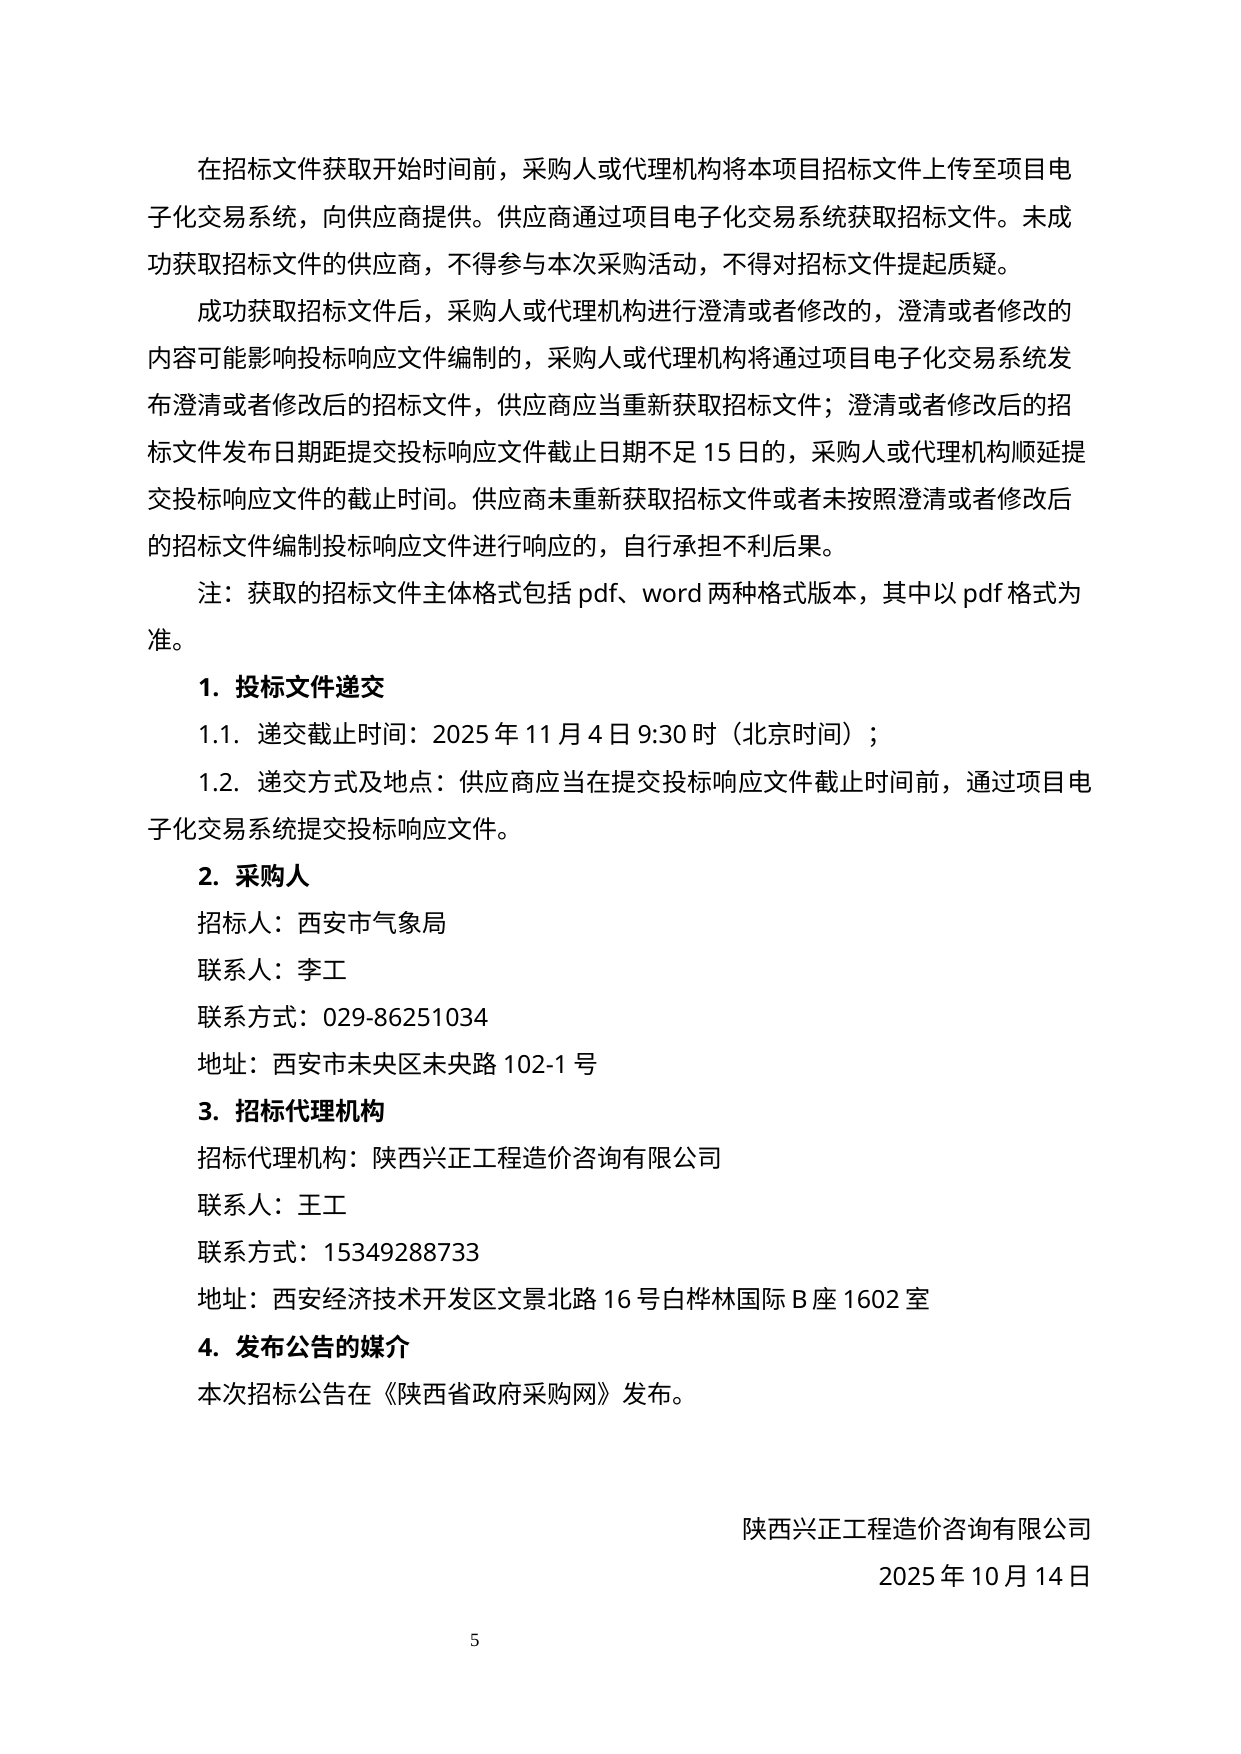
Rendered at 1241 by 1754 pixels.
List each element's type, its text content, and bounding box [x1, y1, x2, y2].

list 地址：西安市未央区未央路102-1号 [148, 1044, 1093, 1081]
text 注：获取的招标文件主体格式包括pdf、word两种格式版本，其中以pdf格式为准。 [148, 574, 1093, 657]
list 联系方式：15349288733 [148, 1233, 1093, 1269]
list 递交截止时间：2025年11月4日9:30时（北京时间）； [148, 715, 1093, 751]
list 投标文件递交 [148, 668, 1093, 704]
list 联系人：李工 [148, 950, 1093, 987]
list 发布公告的媒介 [148, 1327, 1093, 1363]
text 2025年10月14日 [148, 1557, 1093, 1593]
list 招标人：西安市气象局 [148, 903, 1093, 939]
text 成功获取招标文件后，采购人或代理机构进行澄清或者修改的，澄清或者修改的内容可能影响投标响应文件编制的，采购人或代理机构将通过项目电子化交易系统发布澄清或者修改后的招标文件，供应商应当重新获取招标文件；澄清或者修改后的招标文件发布日期距提交投标响应文件截止日期不足15日的，采购人或代理机构顺延提交投标响应文件的截止时间。供应商未重新获取招标文件或者未按照澄清或者修改后的招标文件编制投标响应文件进行响应的，自行承担不利后果。 [148, 291, 1093, 563]
list 递交方式及地点：供应商应当在提交投标响应文件截止时间前，通过项目电子化交易系统提交投标响应文件。 [148, 762, 1093, 845]
list 联系方式：029-86251034 [148, 997, 1093, 1034]
text 在招标文件获取开始时间前，采购人或代理机构将本项目招标文件上传至项目电子化交易系统，向供应商提供。供应商通过项目电子化交易系统获取招标文件。未成功获取招标文件的供应商，不得参与本次采购活动，不得对招标文件提起质疑。 [148, 150, 1093, 280]
list 地址：西安经济技术开发区文景北路16号白桦林国际B座1602室 [148, 1280, 1093, 1316]
list 招标代理机构：陕西兴正工程造价咨询有限公司 [148, 1139, 1093, 1175]
text 陕西兴正工程造价咨询有限公司 [148, 1510, 1093, 1546]
list 本次招标公告在《陕西省政府采购网》发布。 [148, 1374, 1093, 1410]
list 招标代理机构 [148, 1092, 1093, 1128]
list 联系人：王工 [148, 1186, 1093, 1222]
list 采购人 [148, 856, 1093, 892]
